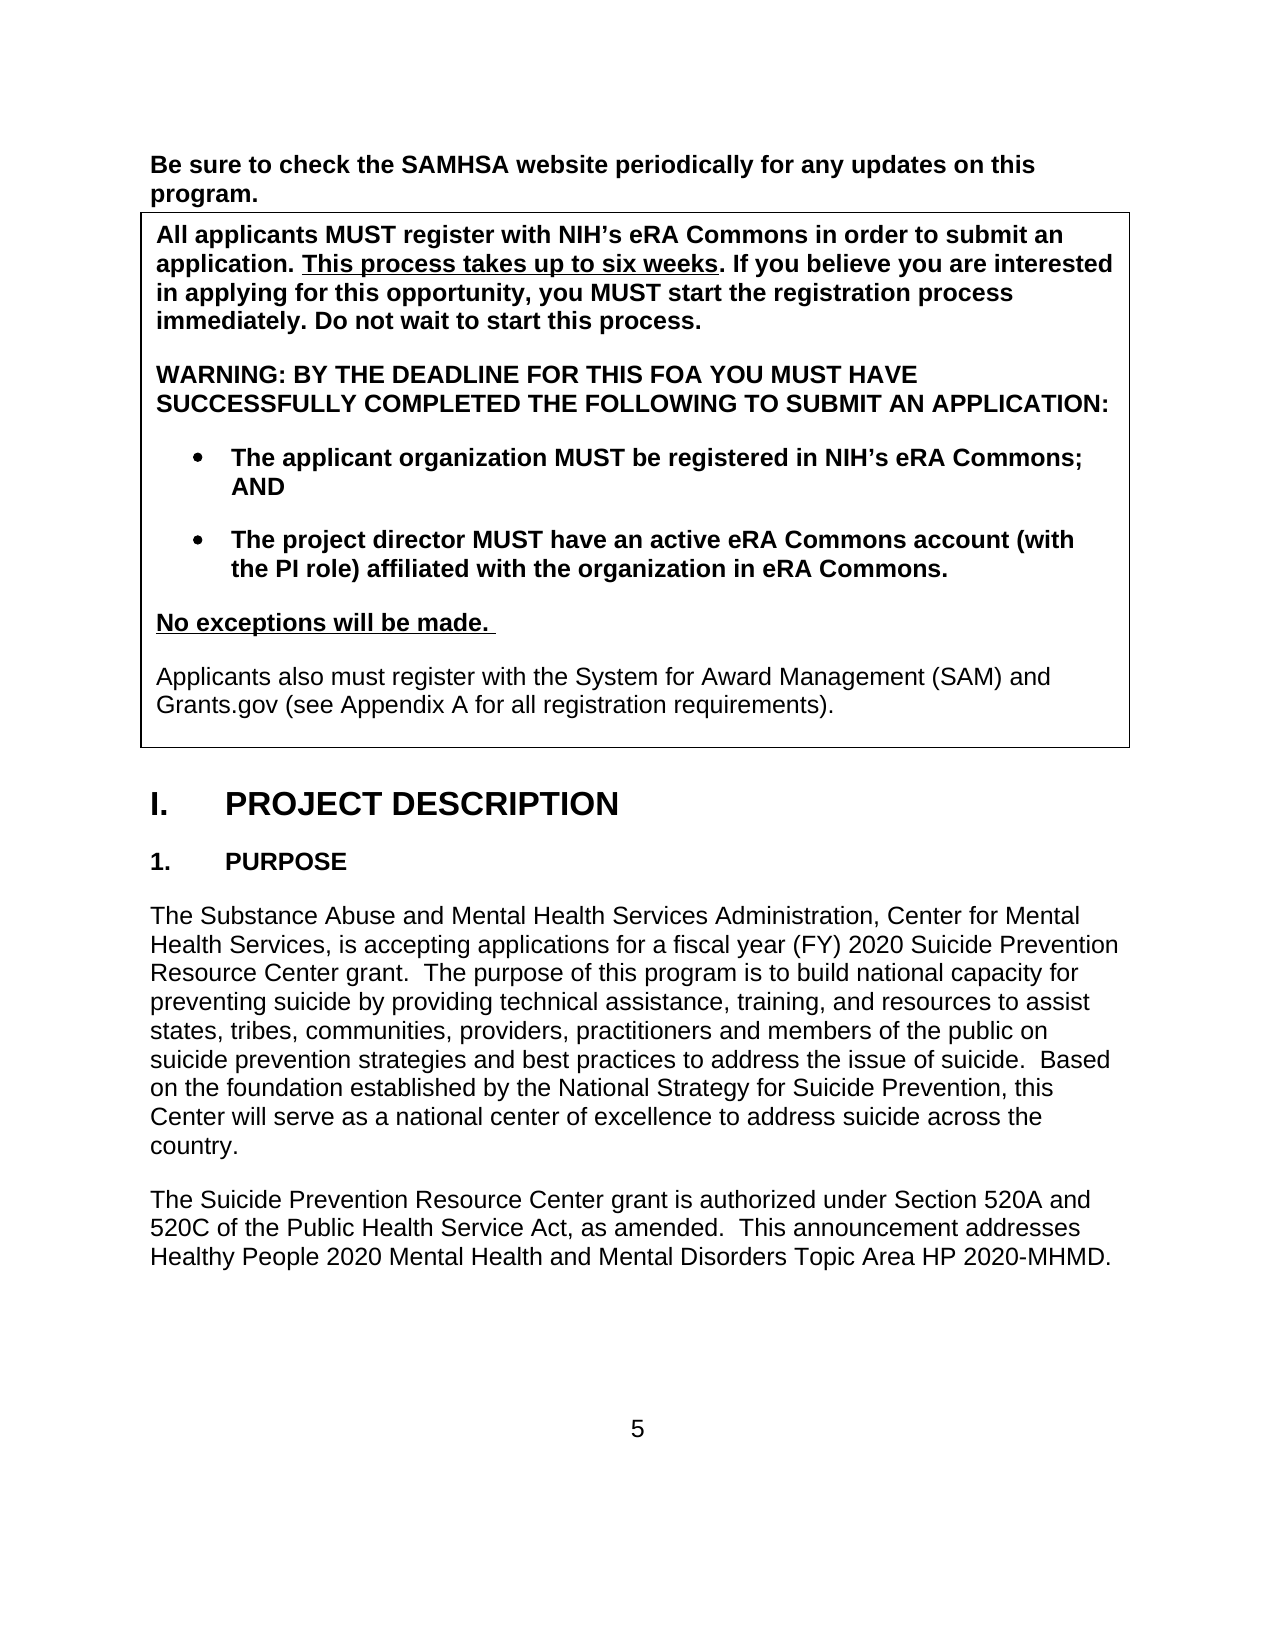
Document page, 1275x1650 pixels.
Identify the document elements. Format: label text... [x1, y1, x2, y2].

subtitle 1. PURPOSE [150, 847, 1125, 876]
title The Substance Abuse and Mental Health Services Administration, Center for Mental Health Services, is accepting applications for a fiscal year (FY) 2020 Suicide Prevention Resource Center grant. The purpose of this program is to build national capacity for preventing suicide by providing technical assistance, training, and resources to assist states, tribes, communities, providers, practitioners and members of the public on suicide prevention strategies and best practices to address the issue of suicide. Based on the foundation established by the National Strategy for Suicide Prevention, this Center will serve as a national center of excellence to address suicide across the country. [150, 901, 1125, 1160]
text The Suicide Prevention Resource Center grant is authorized under Section 520A and 520C of the Public Health Service Act, as amended. This announcement addresses Healthy People 2020 Mental Health and Mental Disorders Topic Area HP 2020-MHMD. [150, 1185, 1125, 1271]
subtitle I. PROJECT DESCRIPTION [150, 784, 1125, 822]
text Be sure to check the SAMHSA website periodically for any updates on this program. [150, 150, 1125, 207]
